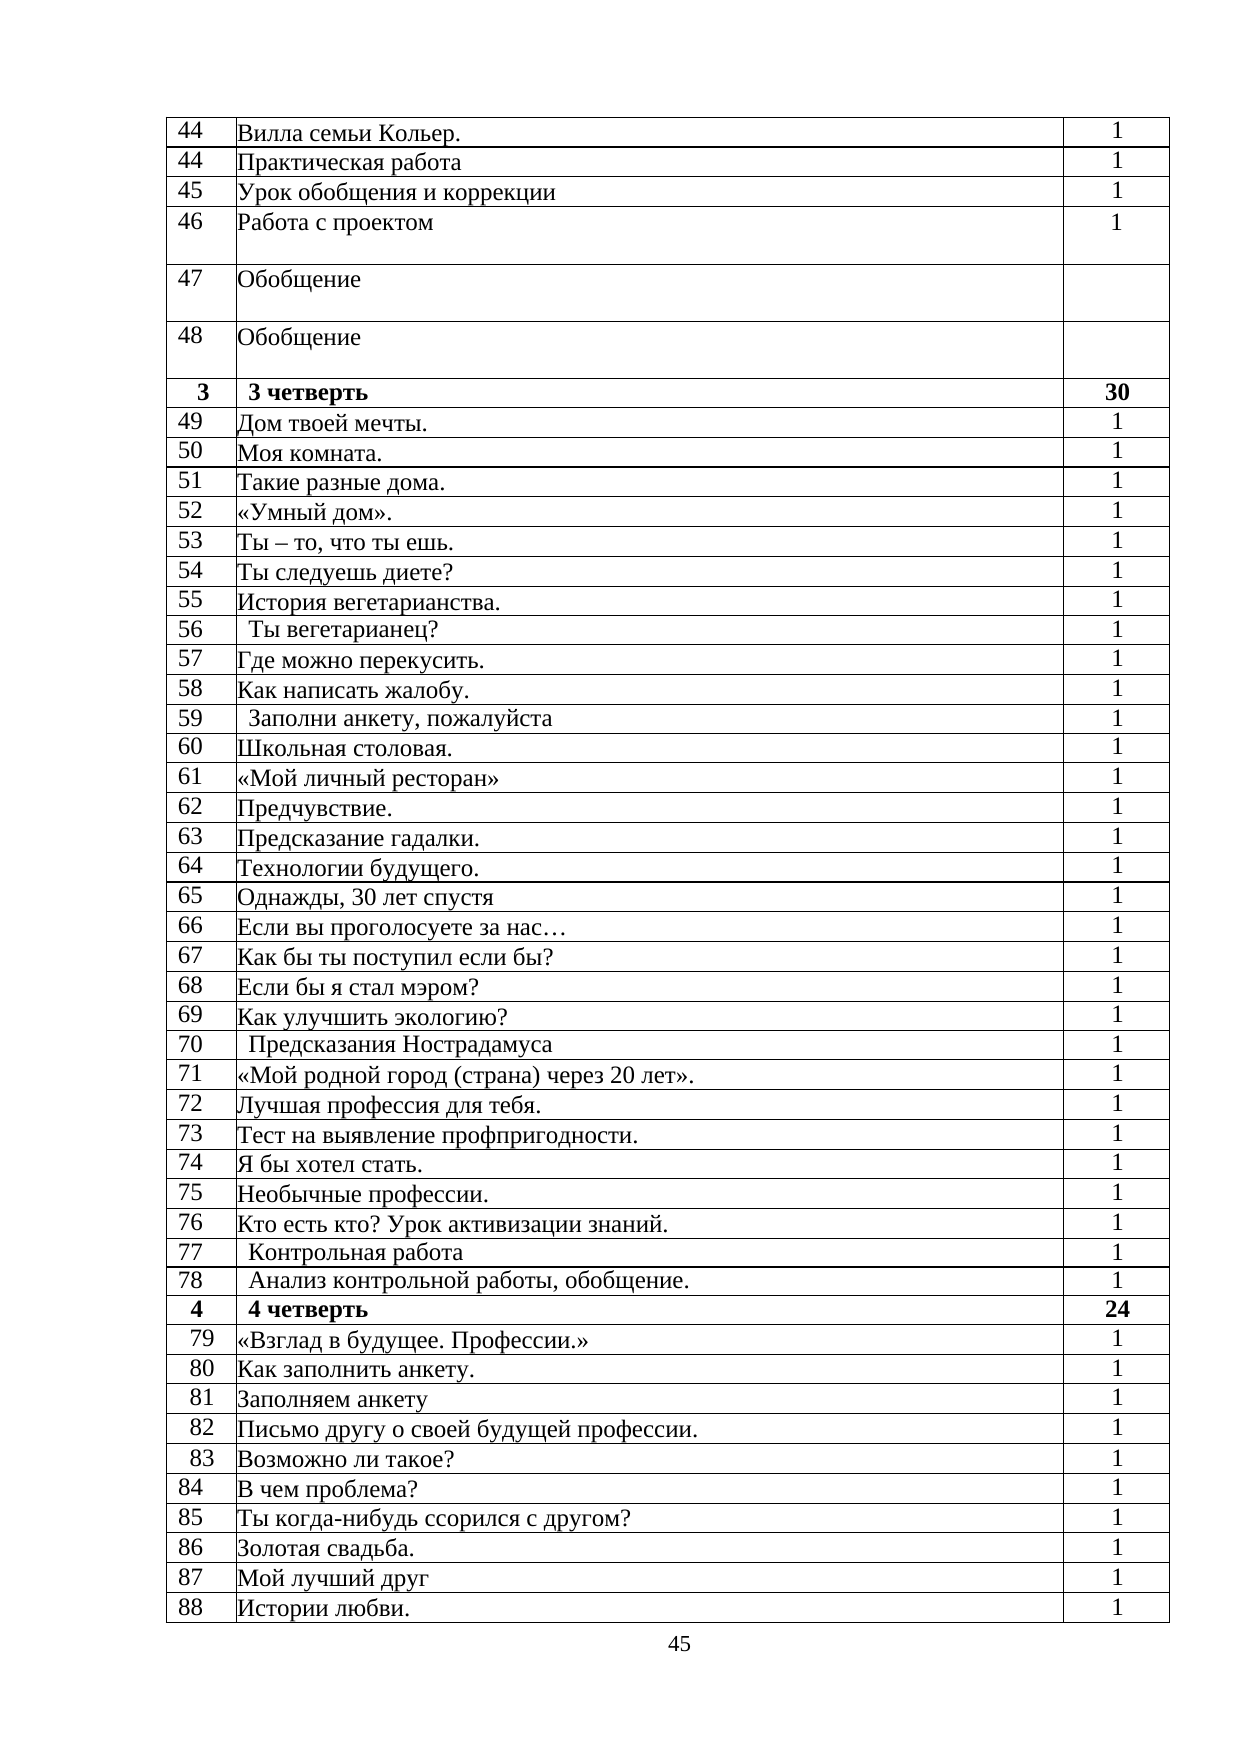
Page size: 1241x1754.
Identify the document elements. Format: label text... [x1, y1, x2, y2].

table_cell «Мой личный ресторан» [237, 763, 1063, 792]
table_cell 57 [167, 645, 236, 674]
table_cell 63 [167, 823, 236, 852]
table_cell Технологии будущего. [237, 853, 1063, 881]
table_cell 60 [167, 734, 236, 762]
table_cell 1 [1064, 1355, 1169, 1383]
table_cell 1 [1064, 408, 1169, 437]
table_cell 74 [167, 1150, 236, 1178]
table_cell 67 [167, 942, 236, 971]
table_cell Обобщение [237, 265, 1063, 321]
table_cell 1 [1064, 853, 1169, 881]
table_cell 69 [167, 1002, 236, 1030]
table_cell «Мой родной город (страна) через 20 лет». [237, 1060, 1063, 1089]
table_cell 64 [167, 853, 236, 881]
table_cell Кто есть кто? Урок активизации знаний. [237, 1209, 1063, 1238]
table_cell 24 [1064, 1296, 1169, 1324]
table_cell Обобщение [237, 322, 1063, 378]
table_cell 1 [1064, 1533, 1169, 1562]
table_cell 1 [1064, 207, 1169, 263]
table_cell 1 [1064, 557, 1169, 586]
table_cell 1 [1064, 1563, 1169, 1592]
table_cell 72 [167, 1090, 236, 1119]
table_cell 88 [167, 1593, 236, 1622]
table_cell 70 [167, 1031, 236, 1059]
table_cell 45 [167, 177, 236, 206]
table_cell Ты – то, что ты ешь. [237, 527, 1063, 556]
table_cell 48 [167, 322, 236, 378]
table_cell 1 [1064, 1504, 1169, 1532]
table_cell 56 [167, 616, 236, 644]
table_cell Однажды, 30 лет спустя [237, 883, 1063, 911]
table_cell 79 [167, 1325, 236, 1353]
table_cell 49 [167, 408, 236, 437]
table_cell Урок обобщения и коррекции [237, 177, 1063, 206]
table_cell 1 [1064, 705, 1169, 732]
table_cell 1 [1064, 1209, 1169, 1238]
table_cell 1 [1064, 118, 1169, 146]
table_cell Ты вегетарианец? [237, 616, 1063, 644]
table_cell Практическая работа [237, 148, 1063, 176]
table_cell 71 [167, 1060, 236, 1089]
table_cell Как улучшить экологию? [237, 1002, 1063, 1030]
table_cell 76 [167, 1209, 236, 1238]
table_cell Золотая свадьба. [237, 1533, 1063, 1562]
table_cell 1 [1064, 1384, 1169, 1413]
table_cell 1 [1064, 675, 1169, 704]
table_cell 1 [1064, 942, 1169, 971]
table_cell Где можно перекусить. [237, 645, 1063, 674]
table_cell 46 [167, 207, 236, 263]
table_cell 1 [1064, 438, 1169, 466]
table_cell 1 [1064, 1090, 1169, 1119]
table_cell 68 [167, 972, 236, 1001]
table_cell Если бы я стал мэром? [237, 972, 1063, 1001]
table_cell Контрольная работа [237, 1239, 1063, 1266]
table_cell 50 [167, 438, 236, 466]
table_cell Возможно ли такое? [237, 1444, 1063, 1473]
table_cell Тест на выявление профпригодности. [237, 1120, 1063, 1148]
table_cell 65 [167, 883, 236, 911]
table_cell Ты следуешь диете? [237, 557, 1063, 586]
table_cell [1064, 322, 1169, 378]
table_cell 1 [1064, 1060, 1169, 1089]
table_cell 83 [167, 1444, 236, 1473]
table_cell Предсказания Нострадамуса [237, 1031, 1063, 1059]
table_cell 62 [167, 793, 236, 822]
table_cell 82 [167, 1414, 236, 1443]
table_cell 44 [167, 148, 236, 176]
table_cell Если вы проголосуете за нас… [237, 912, 1063, 941]
table_cell 59 [167, 705, 236, 732]
table_cell 1 [1064, 1031, 1169, 1059]
table_cell 1 [1064, 1268, 1169, 1295]
table_cell 1 [1064, 912, 1169, 941]
table_cell 1 [1064, 793, 1169, 822]
table_cell Моя комната. [237, 438, 1063, 466]
table_cell 51 [167, 468, 236, 496]
table_cell Работа с проектом [237, 207, 1063, 263]
table_cell 1 [1064, 177, 1169, 206]
table_cell 30 [1064, 379, 1169, 407]
table_cell 1 [1064, 1444, 1169, 1473]
table_cell Письмо другу о своей будущей профессии. [237, 1414, 1063, 1443]
table_cell 1 [1064, 1150, 1169, 1178]
table_cell 1 [1064, 497, 1169, 526]
table_cell 58 [167, 675, 236, 704]
table_cell 1 [1064, 1474, 1169, 1502]
table_cell Предчувствие. [237, 793, 1063, 822]
table_cell 73 [167, 1120, 236, 1148]
table_cell 1 [1064, 734, 1169, 762]
table_cell 61 [167, 763, 236, 792]
table_cell 53 [167, 527, 236, 556]
table_cell Необычные профессии. [237, 1179, 1063, 1208]
table_cell Я бы хотел стать. [237, 1150, 1063, 1178]
table_cell 77 [167, 1239, 236, 1266]
table_cell 1 [1064, 148, 1169, 176]
table_cell Школьная столовая. [237, 734, 1063, 762]
table_cell 55 [167, 587, 236, 615]
table_cell 84 [167, 1474, 236, 1502]
table_cell Анализ контрольной работы, обобщение. [237, 1268, 1063, 1295]
table_cell «Умный дом». [237, 497, 1063, 526]
table_cell 1 [1064, 527, 1169, 556]
table_cell Заполни анкету, пожалуйста [237, 705, 1063, 732]
table_cell Истории любви. [237, 1593, 1063, 1622]
table_cell 66 [167, 912, 236, 941]
table_cell Как заполнить анкету. [237, 1355, 1063, 1383]
table_cell 1 [1064, 1593, 1169, 1622]
table_cell Как бы ты поступил если бы? [237, 942, 1063, 971]
table_cell Вилла семьи Кольер. [237, 118, 1063, 146]
table_cell 1 [1064, 763, 1169, 792]
table_cell Заполняем анкету [237, 1384, 1063, 1413]
table_cell 1 [1064, 587, 1169, 615]
table_cell 44 [167, 118, 236, 146]
table_cell 86 [167, 1533, 236, 1562]
table_cell 1 [1064, 616, 1169, 644]
table_cell [1064, 265, 1169, 321]
table_cell 1 [1064, 1120, 1169, 1148]
table_cell 47 [167, 265, 236, 321]
table_cell 1 [1064, 1179, 1169, 1208]
table_cell История вегетарианства. [237, 587, 1063, 615]
table_cell 80 [167, 1355, 236, 1383]
table_cell 3 четверть [237, 379, 1063, 407]
table_cell Мой лучший друг [237, 1563, 1063, 1592]
table_cell 1 [1064, 468, 1169, 496]
table_cell 1 [1064, 1002, 1169, 1030]
table_cell 1 [1064, 1325, 1169, 1353]
table_cell Предсказание гадалки. [237, 823, 1063, 852]
table_cell Такие разные дома. [237, 468, 1063, 496]
table_cell 78 [167, 1268, 236, 1295]
table_cell 1 [1064, 883, 1169, 911]
table_cell Дом твоей мечты. [237, 408, 1063, 437]
table_cell 85 [167, 1504, 236, 1532]
table_cell 4 [167, 1296, 236, 1324]
table_cell 1 [1064, 972, 1169, 1001]
table_cell Ты когда-нибудь ссорился с другом? [237, 1504, 1063, 1532]
table_cell 1 [1064, 1239, 1169, 1266]
table_cell 87 [167, 1563, 236, 1592]
table_cell Лучшая профессия для тебя. [237, 1090, 1063, 1119]
table_cell 54 [167, 557, 236, 586]
table_cell 52 [167, 497, 236, 526]
table_cell 1 [1064, 645, 1169, 674]
table_cell «Взглад в будущее. Профессии.» [237, 1325, 1063, 1353]
table_cell Как написать жалобу. [237, 675, 1063, 704]
table_cell 4 четверть [237, 1296, 1063, 1324]
table_cell 81 [167, 1384, 236, 1413]
table_cell 1 [1064, 1414, 1169, 1443]
table_cell 75 [167, 1179, 236, 1208]
table_cell 1 [1064, 823, 1169, 852]
table_cell 3 [167, 379, 236, 407]
table_cell В чем проблема? [237, 1474, 1063, 1502]
